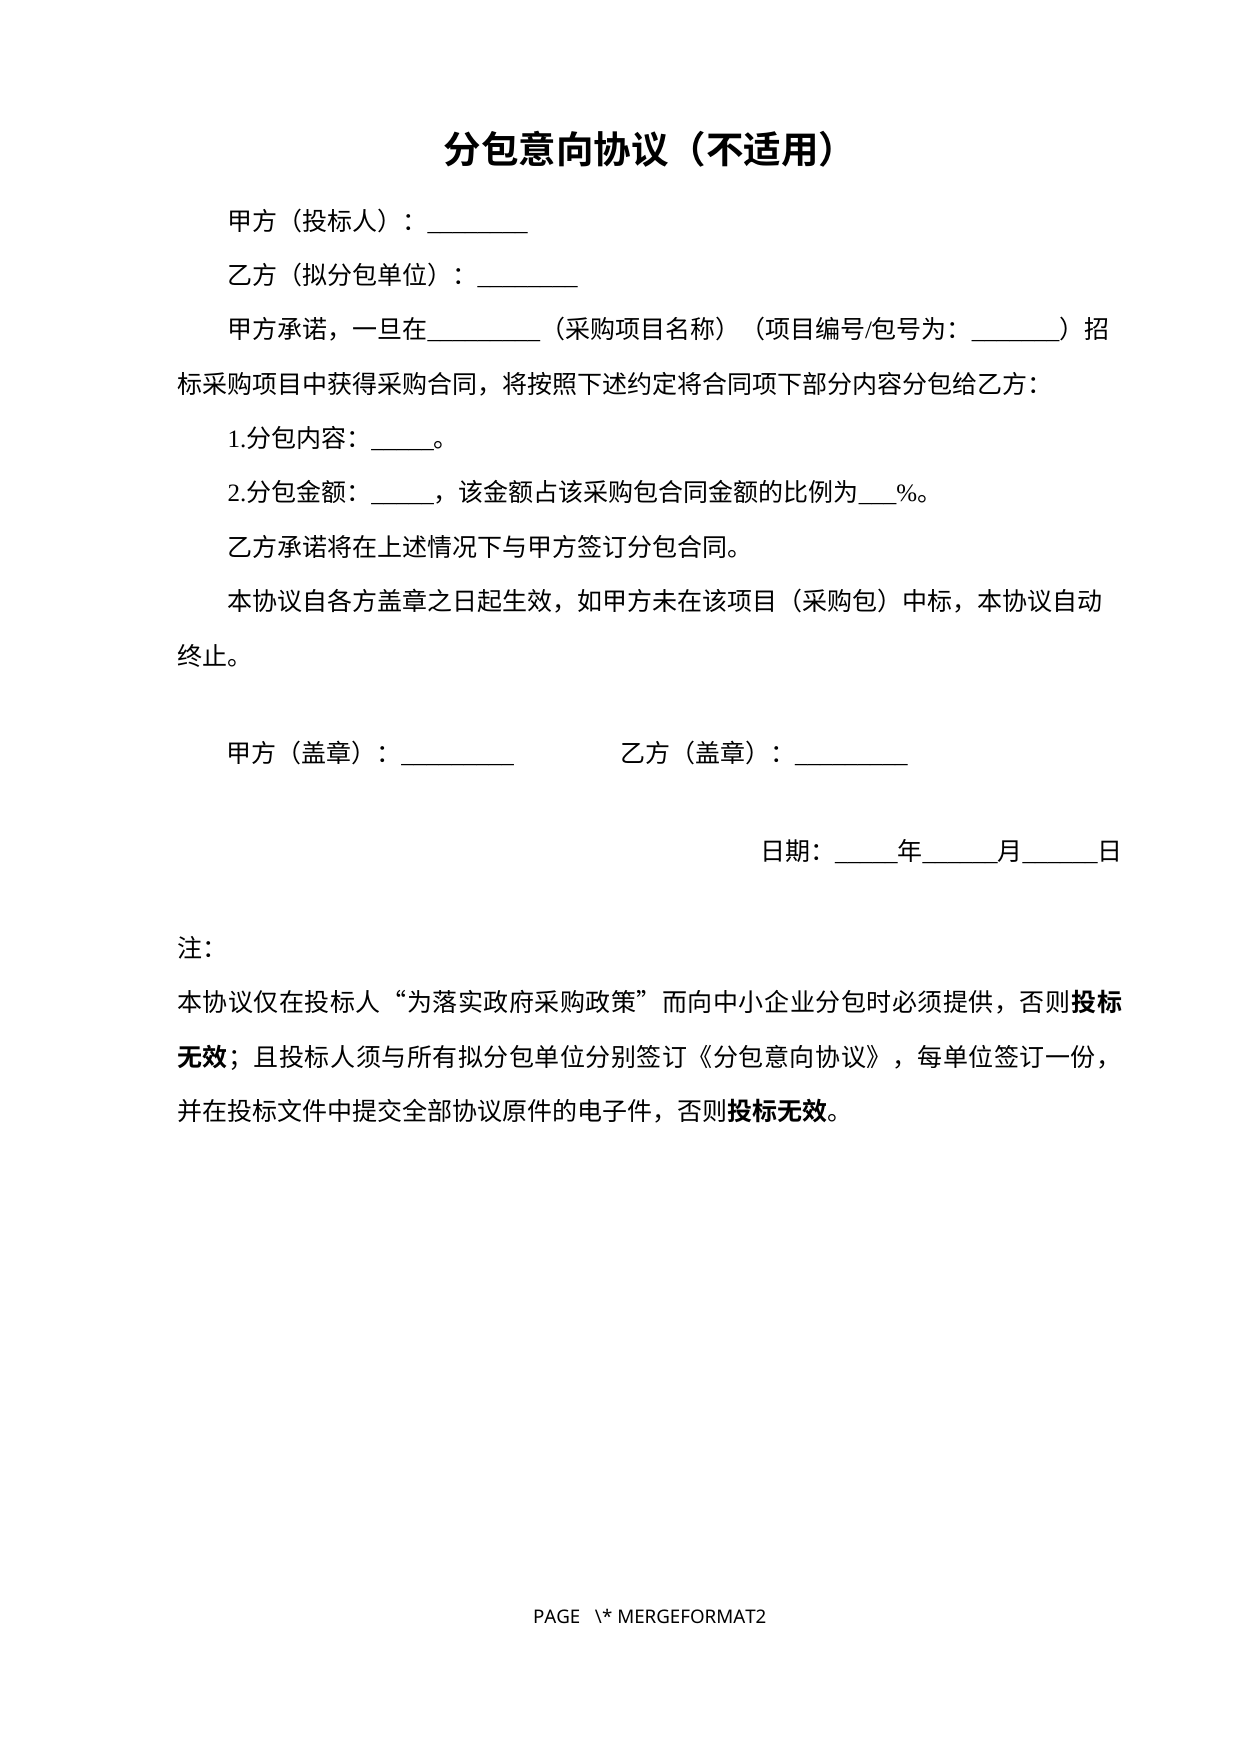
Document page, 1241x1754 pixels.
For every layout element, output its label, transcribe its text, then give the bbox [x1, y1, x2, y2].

text 甲方承诺，一旦在_________（采购项目名称）（项目编号/包号为：_______）招标采购项目中获得采购合同，将按照下述约定将合同项下部分内容分包给乙方： [177, 310, 1122, 400]
text 本协议仅在投标人“为落实政府采购政策”而向中小企业分包时必须提供，否则投标无效；且投标人须与所有拟分包单位分别签订《分包意向协议》，每单位签订一份，并在投标文件中提交全部协议原件的电子件，否则投标无效。 [177, 983, 1122, 1128]
text 1.分包内容：_____。 [177, 418, 1122, 455]
text 甲方（盖章）：_________ 乙方（盖章）：_________ [177, 733, 1122, 770]
text 乙方承诺将在上述情况下与甲方签订分包合同。 [177, 527, 1122, 563]
text 日期：_____年______月______日 [227, 831, 1122, 867]
text 乙方（拟分包单位）：________ [177, 255, 1122, 292]
text 本协议自各方盖章之日起生效，如甲方未在该项目（采购包）中标，本协议自动终止。 [177, 582, 1122, 672]
text 注： [177, 928, 1122, 965]
text 2.分包金额：_____，该金额占该采购包合同金额的比例为___%。 [177, 473, 1122, 509]
text 甲方（投标人）：________ [177, 201, 1122, 237]
text 分包意向协议（不适用） [177, 120, 1122, 174]
